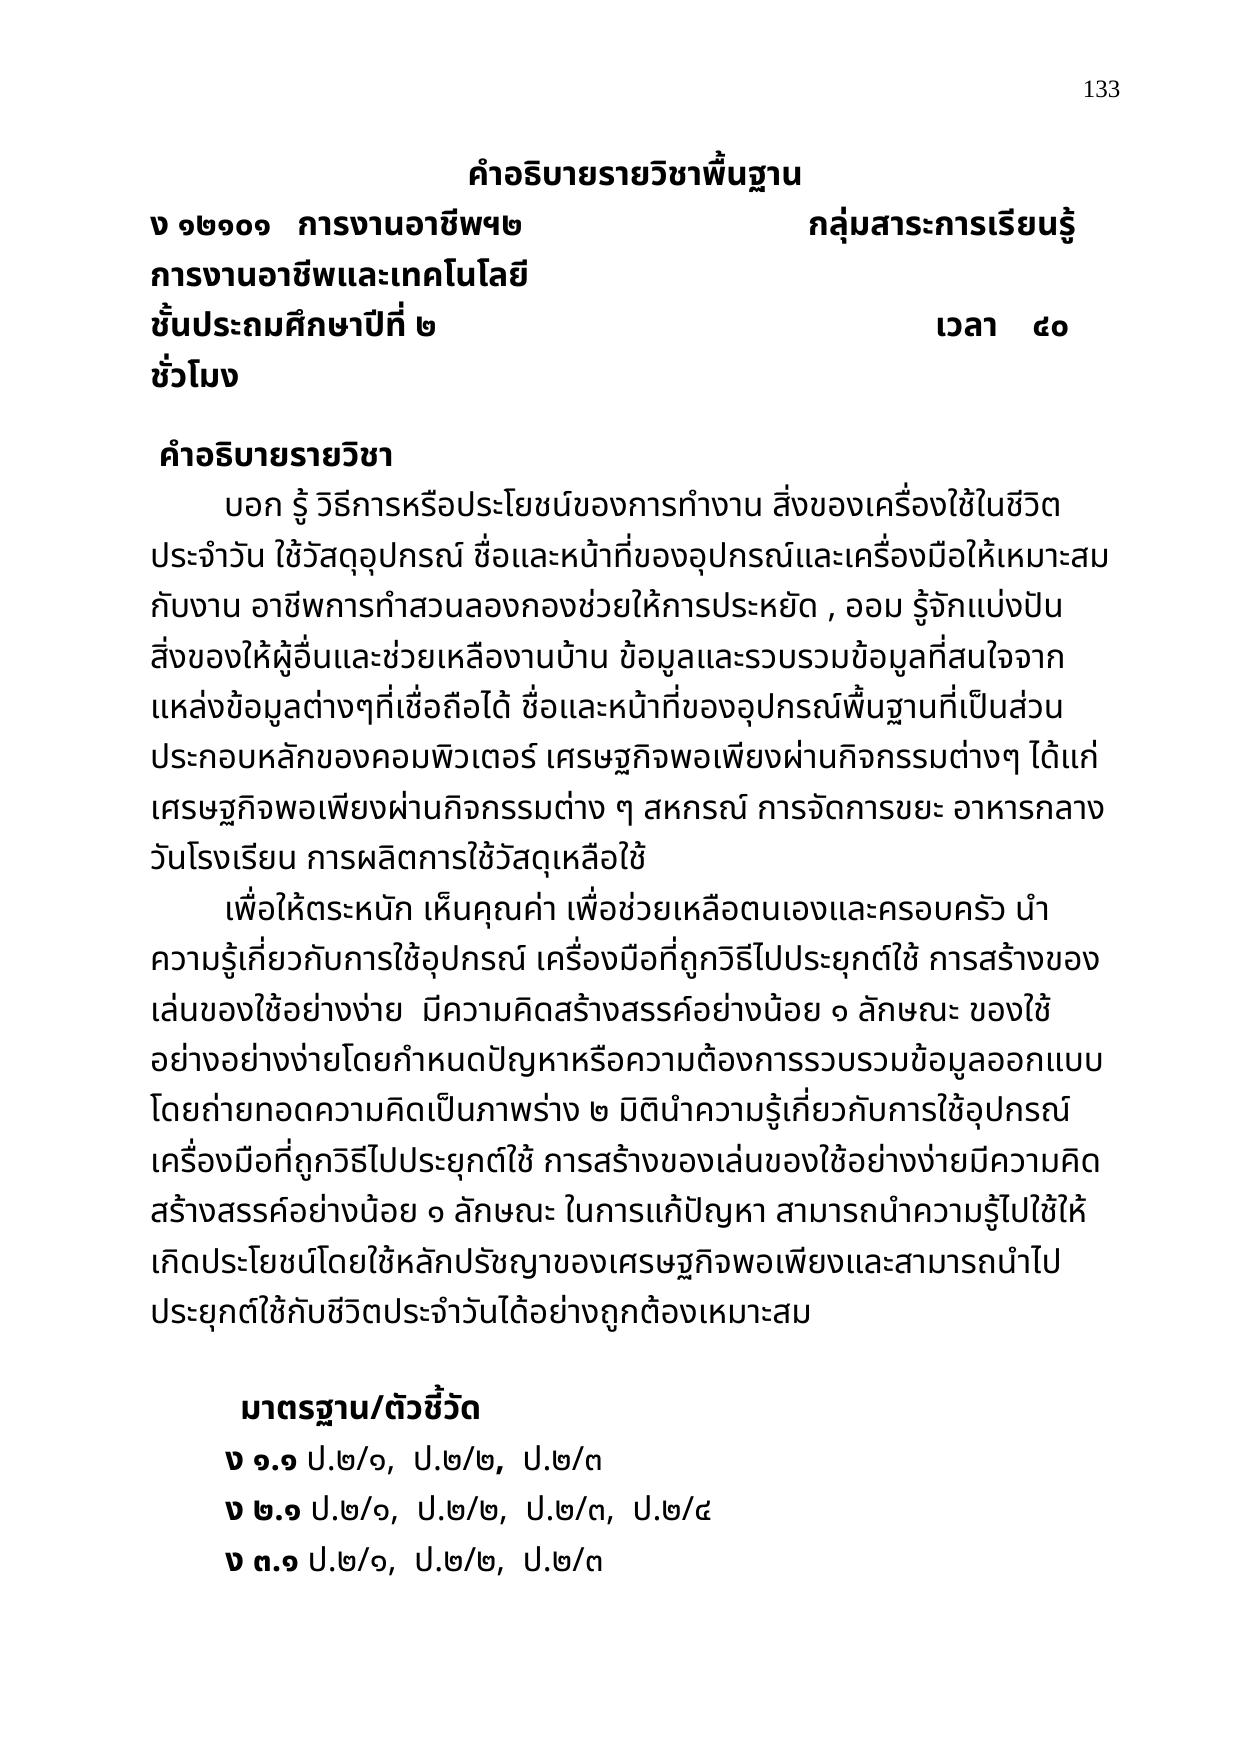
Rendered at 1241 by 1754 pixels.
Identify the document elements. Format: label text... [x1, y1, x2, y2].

text ง ๑.๑ ป.๒/๑, ป.๒/๒, ป.๒/๓ [225, 1434, 1120, 1485]
text ง ๓.๑ ป.๒/๑, ป.๒/๒, ป.๒/๓ [225, 1536, 1120, 1586]
text มาตรฐาน/ตัวชี้วัด [150, 1384, 1120, 1434]
text ง ๑๒๑๐๑ การงานอาชีพฯ๒ กลุ่มสาระการเรียนรู้การงานอาชีพและเทคโนโลยี [150, 200, 1120, 301]
text คำอธิบายรายวิชา [150, 431, 1120, 481]
text คำอธิบายรายวิชาพื้นฐาน [150, 150, 1120, 200]
text บอก รู้ วิธีการหรือประโยชน์ของการทำงาน สิ่งของเครื่องใช้ในชีวิตประจำวัน ใช้วัสดุอุปกรณ์ ชื่อและหน้าที่ของอุปกรณ์และเครื่องมือให้เหมาะสมกับงาน อาชีพการทำสวนลองกองช่วยให้การประหยัด , ออม รู้จักแบ่งปันสิ่งของให้ผู้อื่นและช่วยเหลืองานบ้าน ข้อมูลและรวบรวมข้อมูลที่สนใจจากแหล่งข้อมูลต่างๆที่เชื่อถือได้ ชื่อและหน้าที่ของอุปกรณ์พื้นฐานที่เป็นส่วนประกอบหลักของคอมพิวเตอร์ เศรษฐกิจพอเพียงผ่านกิจกรรมต่างๆ ได้แก่ เศรษฐกิจพอเพียงผ่านกิจกรรมต่าง ๆ สหกรณ์ การจัดการขยะ อาหารกลางวันโรงเรียน การผลิตการใช้วัสดุเหลือใช้ [150, 481, 1120, 885]
text เพื่อให้ตระหนัก เห็นคุณค่า เพื่อช่วยเหลือตนเองและครอบครัว นำความรู้เกี่ยวกับการใช้อุปกรณ์ เครื่องมือที่ถูกวิธีไปประยุกต์ใช้ การสร้างของเล่นของใช้อย่างง่าย มีความคิดสร้างสรรค์อย่างน้อย ๑ ลักษณะ ของใช้อย่างอย่างง่ายโดยกำหนดปัญหาหรือความต้องการรวบรวมข้อมูลออกแบบโดยถ่ายทอดความคิดเป็นภาพร่าง ๒ มิตินำความรู้เกี่ยวกับการใช้อุปกรณ์ เครื่องมือที่ถูกวิธีไปประยุกต์ใช้ การสร้างของเล่นของใช้อย่างง่ายมีความคิดสร้างสรรค์อย่างน้อย ๑ ลักษณะ ในการแก้ปัญหา สามารถนำความรู้ไปใช้ให้เกิดประโยชน์โดยใช้หลักปรัชญาของเศรษฐกิจพอเพียงและสามารถนำไปประยุกต์ใช้กับชีวิตประจำวันได้อย่างถูกต้องเหมาะสม [150, 885, 1120, 1338]
text ง ๒.๑ ป.๒/๑, ป.๒/๒, ป.๒/๓, ป.๒/๔ [225, 1485, 1120, 1536]
text ชั้นประถมศึกษาปีที่ ๒ เวลา ๔๐ ชั่วโมง [150, 301, 1120, 402]
